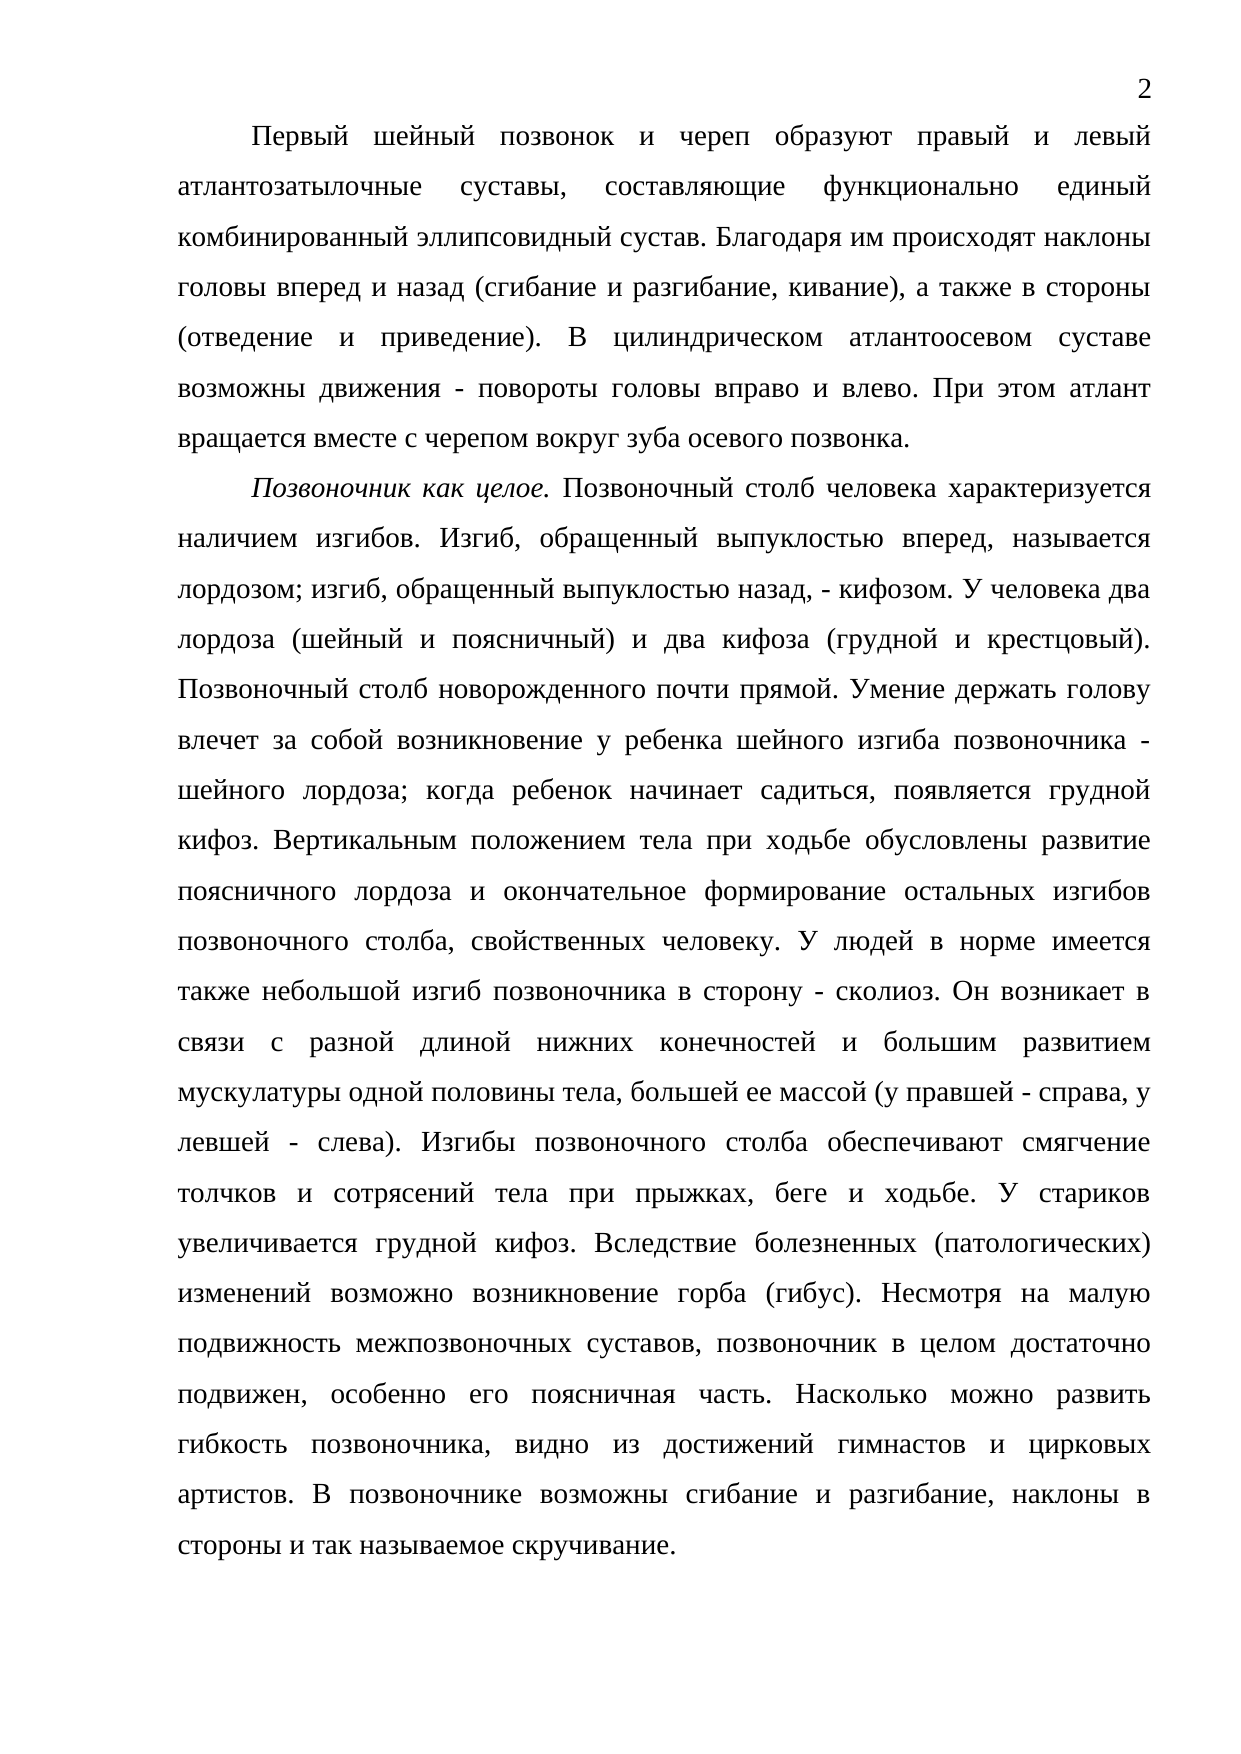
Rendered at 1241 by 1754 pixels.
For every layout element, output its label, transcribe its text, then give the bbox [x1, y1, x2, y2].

text Позвоночник как целое. Позвоночный столб человека характеризуется наличием изгибов. Изгиб, обращенный выпуклостью вперед, называется лордозом; изгиб, обращенный выпуклостью назад, - кифозом. У человека два лордоза (шейный и поясничный) и два кифоза (грудной и крестцовый). Позвоночный столб новорожденного почти прямой. Умение держать голову влечет за собой возникновение у ребенка шейного изгиба позвоночника - шейного лордоза; когда ребенок начинает садиться, появляется грудной кифоз. Вертикальным положением тела при ходьбе обусловлены развитие поясничного лордоза и окончательное формирование остальных изгибов позвоночного столба, свойственных человеку. У людей в норме имеется также небольшой изгиб позвоночника в сторону - сколиоз. Он возникает в связи с разной длиной нижних конечностей и большим развитием мускулатуры одной половины тела, большей ее массой (у правшей - справа, у левшей - слева). Изгибы позвоночного столба обеспечивают смягчение толчков и сотрясений тела при прыжках, беге и ходьбе. У стариков увеличивается грудной кифоз. Вследствие болезненных (патологических) изменений возможно возникновение горба (гибус). Несмотря на малую подвижность межпозвоночных суставов, позвоночник в целом достаточно подвижен, особенно его поясничная часть. Насколько можно развить гибкость позвоночника, видно из достижений гимнастов и цирковых артистов. В позвоночнике возможны сгибание и разгибание, наклоны в стороны и так называемое скручивание. [177, 470, 1152, 1560]
text Первый шейный позвонок и череп образуют правый и левый атлантозатылочные суставы, составляющие функционально единый комбинированный эллипсовидный сустав. Благодаря им происходят наклоны головы вперед и назад (сгибание и разгибание, кивание), а также в стороны (отведение и приведение). В цилиндрическом атлантоосевом суставе возможны движения - повороты головы вправо и влево. При этом атлант вращается вместе с черепом вокруг зуба осевого позвонка. [177, 118, 1152, 453]
